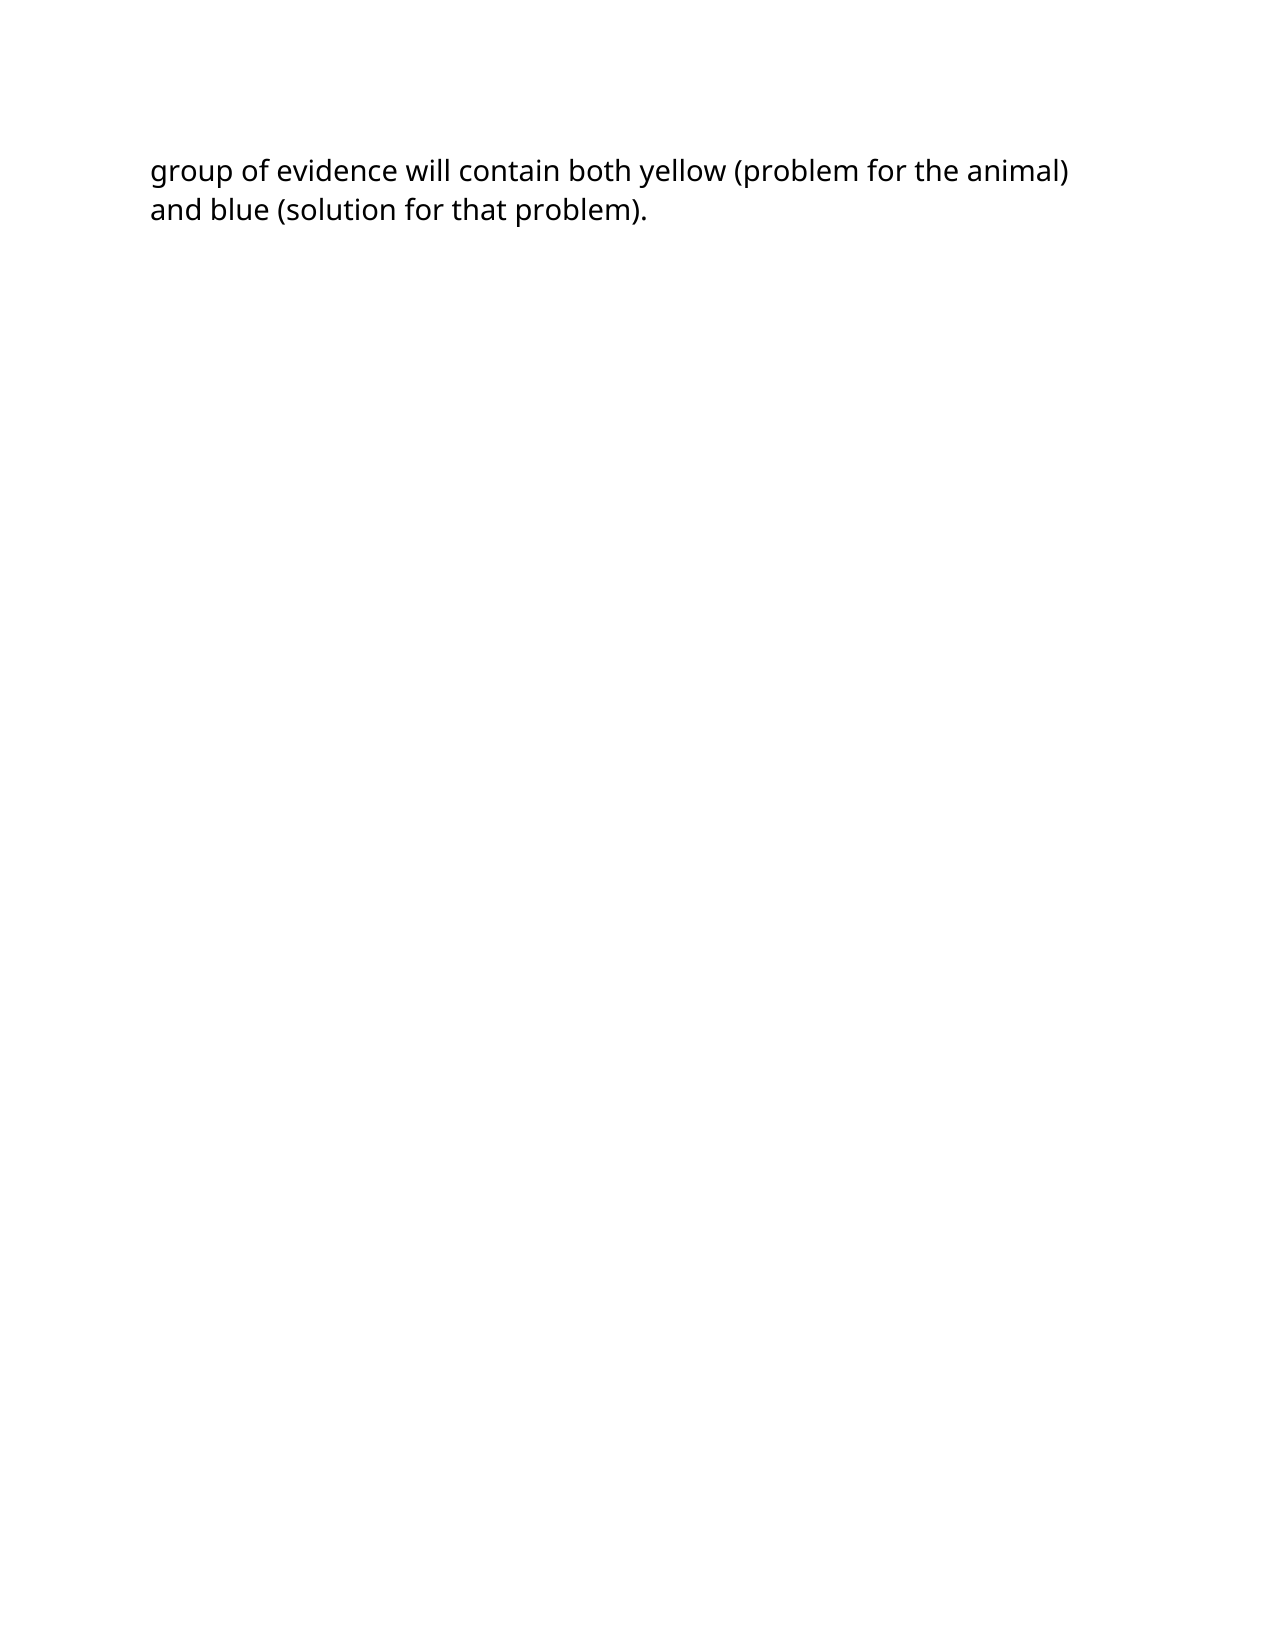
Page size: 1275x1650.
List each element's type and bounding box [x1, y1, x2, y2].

text [150, 150, 1125, 229]
